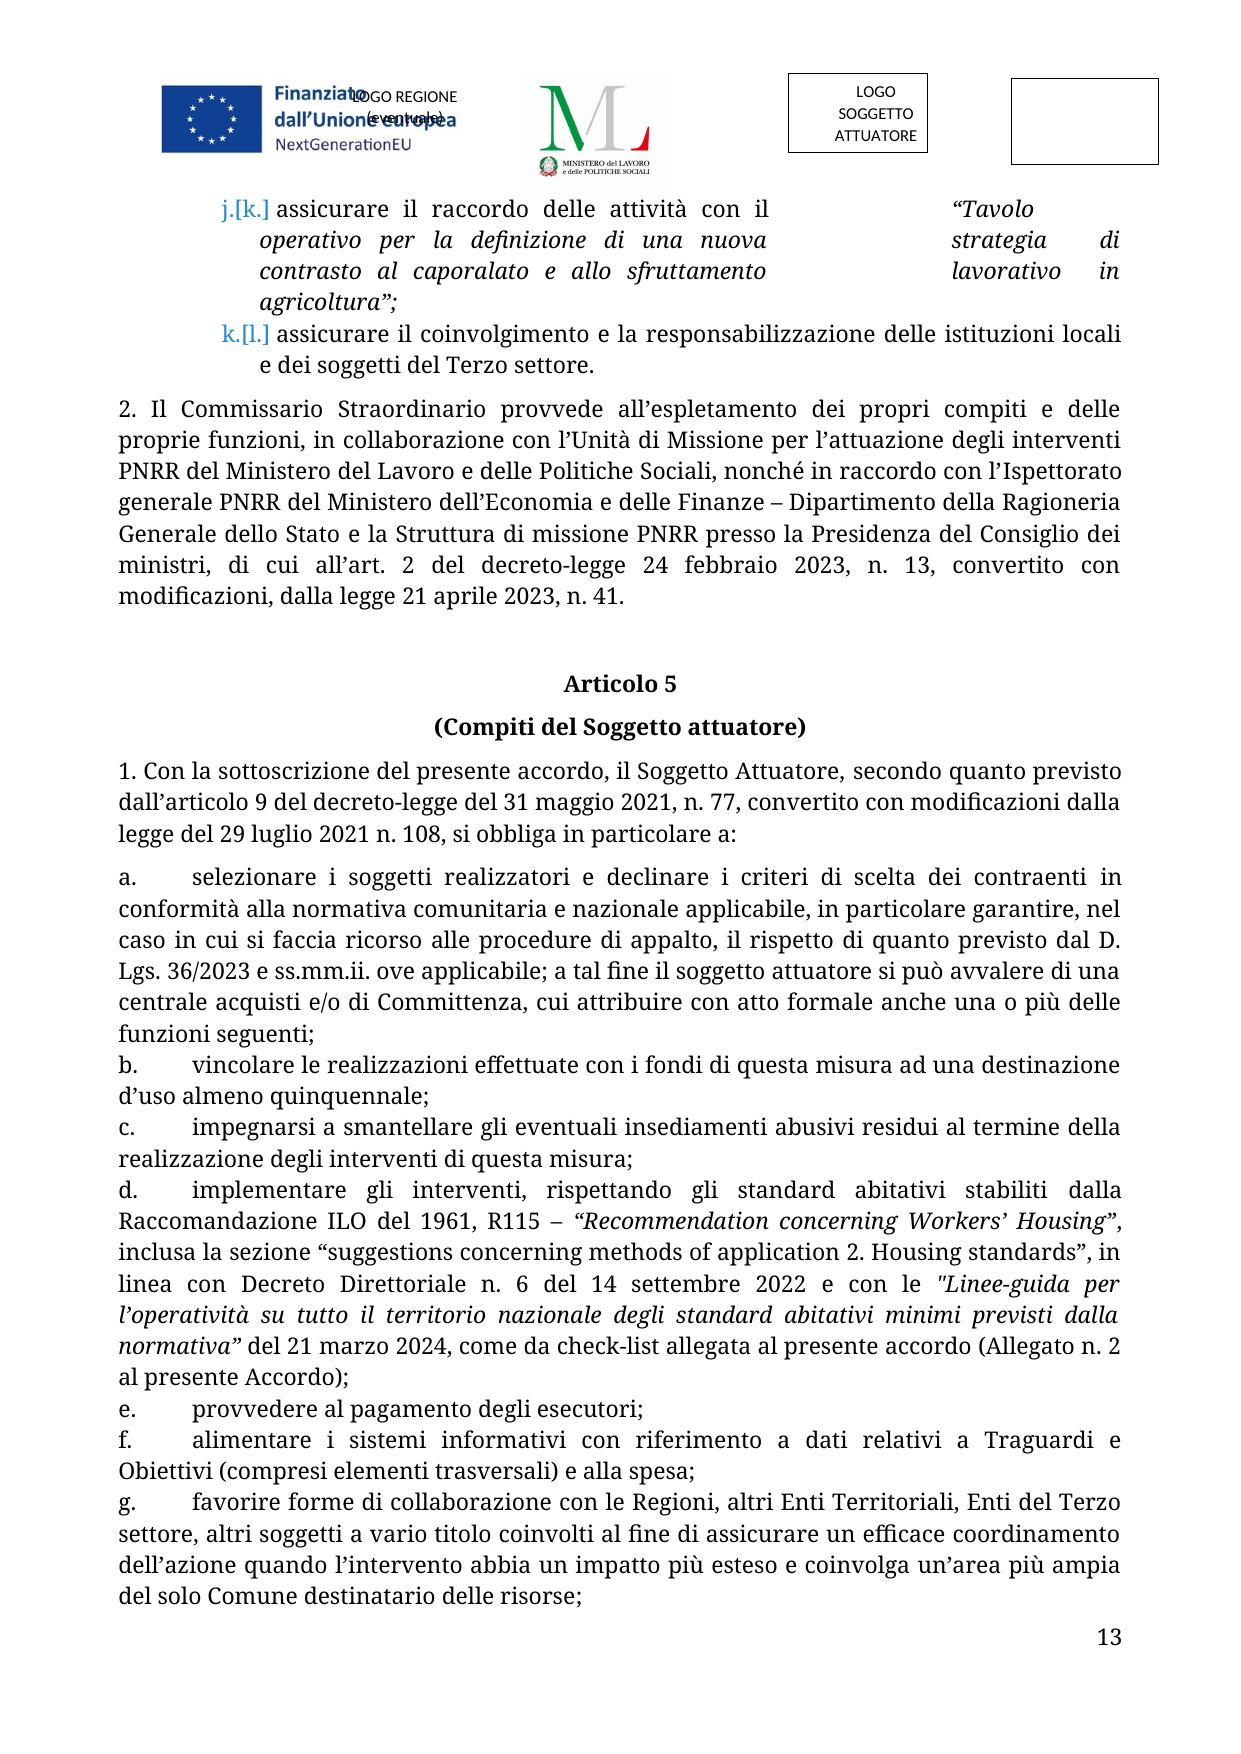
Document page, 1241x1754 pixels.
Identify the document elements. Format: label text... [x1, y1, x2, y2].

list implementare gli interventi, rispettando gli standard abitativi stabiliti dalla Raccomandazione ILO del 1961, R115 – “Recommendation concerning Workers’ Housing”, inclusa la sezione “suggestions concerning methods of application 2. Housing standards”, in linea con Decreto Direttoriale n. 6 del 14 settembre 2022 e con le "Linee-guida per l’operatività su tutto il territorio nazionale degli standard abitativi minimi previsti dalla normativa” del 21 marzo 2024, come da check-list allegata al presente accordo (Allegato n. 2 al presente Accordo); [118, 1174, 1122, 1392]
text 2. Il Commissario Straordinario provvede all’espletamento dei propri compiti e delle proprie funzioni, in collaborazione con l’Unità di Missione per l’attuazione degli interventi PNRR del Ministero del Lavoro e delle Politiche Sociali, nonché in raccordo con l’Ispettorato generale PNRR del Ministero dell’Economia e delle Finanze – Dipartimento della Ragioneria Generale dello Stato e la Struttura di missione PNRR presso la Presidenza del Consiglio dei ministri, di cui all’art. 2 del decreto-legge 24 febbraio 2023, n. 13, convertito con modificazioni, dalla legge 21 aprile 2023, n. 41. [118, 392, 1122, 611]
picture [520, 73, 672, 192]
list alimentare i sistemi informativi con riferimento a dati relativi a Traguardi e Obiettivi (compresi elementi trasversali) e alla spesa; [118, 1424, 1122, 1486]
text Articolo 5 [118, 667, 1122, 699]
text 1. Con la sottoscrizione del presente accordo, il Soggetto Attuatore, secondo quanto previsto dall’articolo 9 del decreto-legge del 31 maggio 2021, n. 77, convertito con modificazioni dalla legge del 29 luglio 2021 n. 108, si obbliga in particolare a: [118, 755, 1122, 849]
list assicurare il coinvolgimento e la responsabilizzazione delle istituzioni locali e dei soggetti del Terzo settore. [222, 317, 1122, 380]
list vincolare le realizzazioni effettuate con i fondi di questa misura ad una destinazione d’uso almeno quinquennale; [118, 1049, 1122, 1111]
list selezionare i soggetti realizzatori e declinare i criteri di scelta dei contraenti in conformità alla normativa comunitaria e nazionale applicabile, in particolare garantire, nel caso in cui si faccia ricorso alle procedure di appalto, il rispetto di quanto previsto dal D. Lgs. 36/2023 e ss.mm.ii. ove applicabile; a tal fine il soggetto attuatore si può avvalere di una centrale acquisti e/o di Committenza, cui attribuire con atto formale anche una o più delle funzioni seguenti; [118, 861, 1122, 1049]
text (Compiti del Soggetto attuatore) [118, 711, 1122, 742]
list impegnarsi a smantellare gli eventuali insediamenti abusivi residui al termine della realizzazione degli interventi di questa misura; [118, 1111, 1122, 1174]
list provvedere al pagamento degli esecutori; [118, 1392, 1122, 1424]
list favorire forme di collaborazione con le Regioni, altri Enti Territoriali, Enti del Terzo settore, altri soggetti a vario titolo coinvolti al fine di assicurare un efficace coordinamento dell’azione quando l’intervento abbia un impatto più esteso e coinvolga un’area più ampia del solo Comune destinatario delle risorse; [118, 1486, 1122, 1611]
picture [160, 77, 464, 155]
list assicurare il raccordo delle attività con il “Tavolo operativo per la definizione di una nuova strategia di contrasto al caporalato e allo sfruttamento lavorativo in agricoltura”; [222, 192, 1122, 317]
